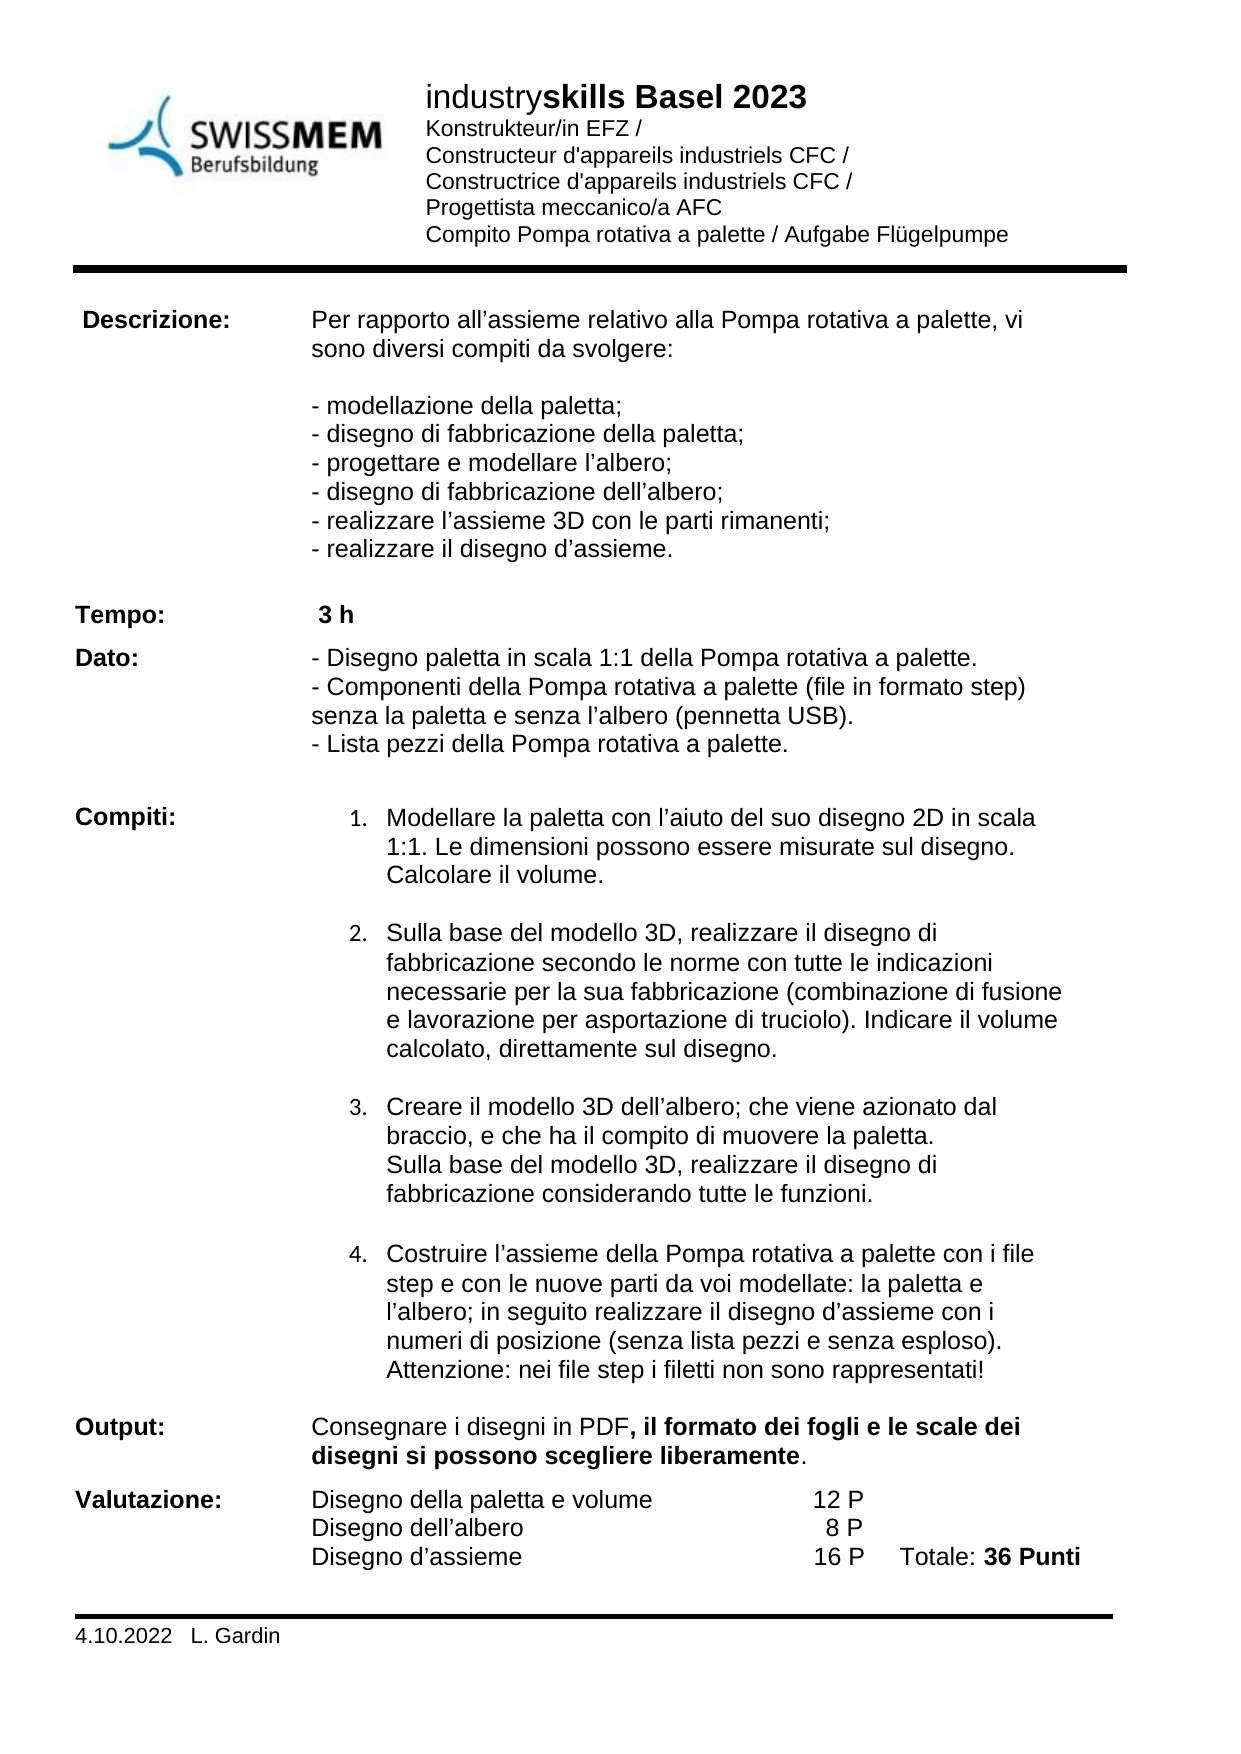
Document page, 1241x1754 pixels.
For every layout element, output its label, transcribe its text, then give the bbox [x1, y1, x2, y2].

table_cell Dato: [75, 643, 311, 802]
table_cell Disegno della paletta e volume 12 P Disegno dell’albero 8 P Disegno d’assieme 16 P Totale: 36 Punti [311, 1485, 1081, 1578]
table_cell Consegnare i disegni in PDF, il formato dei fogli e le scale dei disegni si possono scegliere liberamente. [311, 1384, 1081, 1485]
table_cell Tempo: [75, 600, 311, 643]
table_cell Compiti: [75, 802, 311, 1384]
picture [105, 57, 387, 222]
table_cell Valutazione: [75, 1485, 311, 1578]
table_header Descrizione: [75, 305, 311, 600]
table_cell - Disegno paletta in scala 1:1 della Pompa rotativa a palette. - Componenti della Pompa rotativa a palette (file in formato step) senza la paletta e senza l’albero (pennetta USB). - Lista pezzi della Pompa rotativa a palette. [311, 643, 1081, 802]
table_cell Modellare la paletta con l’aiuto del suo disegno 2D in scala 1:1. Le dimensioni possono essere misurate sul disegno. Calcolare il volume. Sulla base del modello 3D, realizzare il disegno di fabbricazione secondo le norme con tutte le indicazioni necessarie per la sua fabbricazione (combinazione di fusione e lavorazione per asportazione di truciolo). Indicare il volume calcolato, direttamente sul disegno. Creare il modello 3D dell’albero; che viene azionato dal braccio, e che ha il compito di muovere la paletta. Sulla base del modello 3D, realizzare il disegno di fabbricazione considerando tutte le funzioni. Costruire l’assieme della Pompa rotativa a palette con i file step e con le nuove parti da voi modellate: la paletta e l’albero; in seguito realizzare il disegno d’assieme con i numeri di posizione (senza lista pezzi e senza esploso). Attenzione: nei file step i filetti non sono rappresentati! [311, 802, 1081, 1384]
table_cell 3 h [311, 600, 1081, 643]
table_cell Output: [75, 1384, 311, 1485]
table_header Per rapporto all’assieme relativo alla Pompa rotativa a palette, vi sono diversi compiti da svolgere: modellazione della paletta; disegno di fabbricazione della paletta; progettare e modellare l’albero; disegno di fabbricazione dell’albero; realizzare l’assieme 3D con le parti rimanenti; realizzare il disegno d’assieme. [311, 305, 1081, 600]
